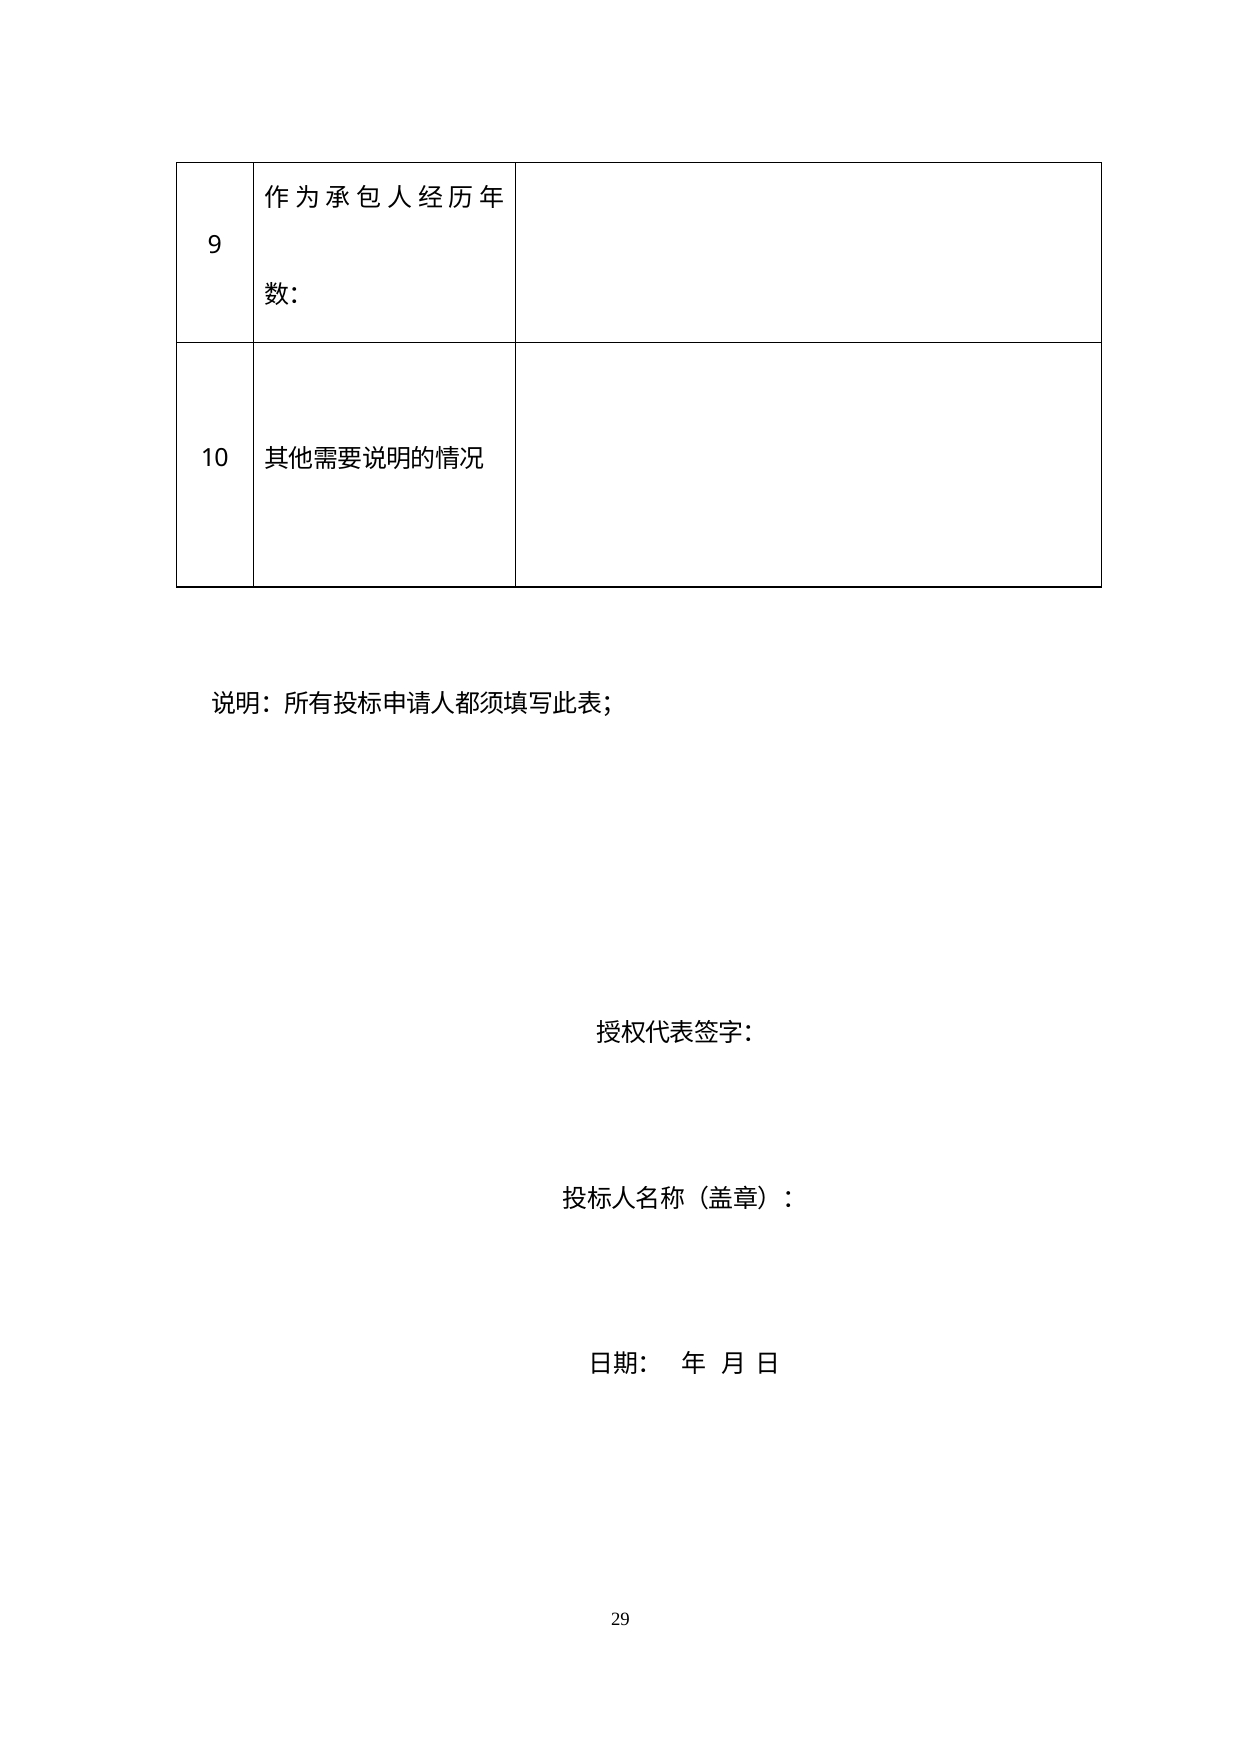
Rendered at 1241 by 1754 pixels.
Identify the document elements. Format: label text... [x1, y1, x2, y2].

table_cell 9 [177, 163, 253, 342]
text 投标人名称（盖章）： [187, 1164, 1053, 1229]
table_cell 其他需要说明的情况 [254, 343, 515, 586]
table_cell [516, 163, 1101, 342]
table_cell 10 [177, 343, 253, 586]
text 日期： 年 月 日 [187, 1329, 1053, 1394]
text 授权代表签字： [244, 998, 1053, 1063]
table_cell 作为承包人经历年数： [254, 163, 515, 342]
table_cell [516, 343, 1101, 586]
text 说明：所有投标申请人都须填写此表； [187, 669, 1053, 734]
